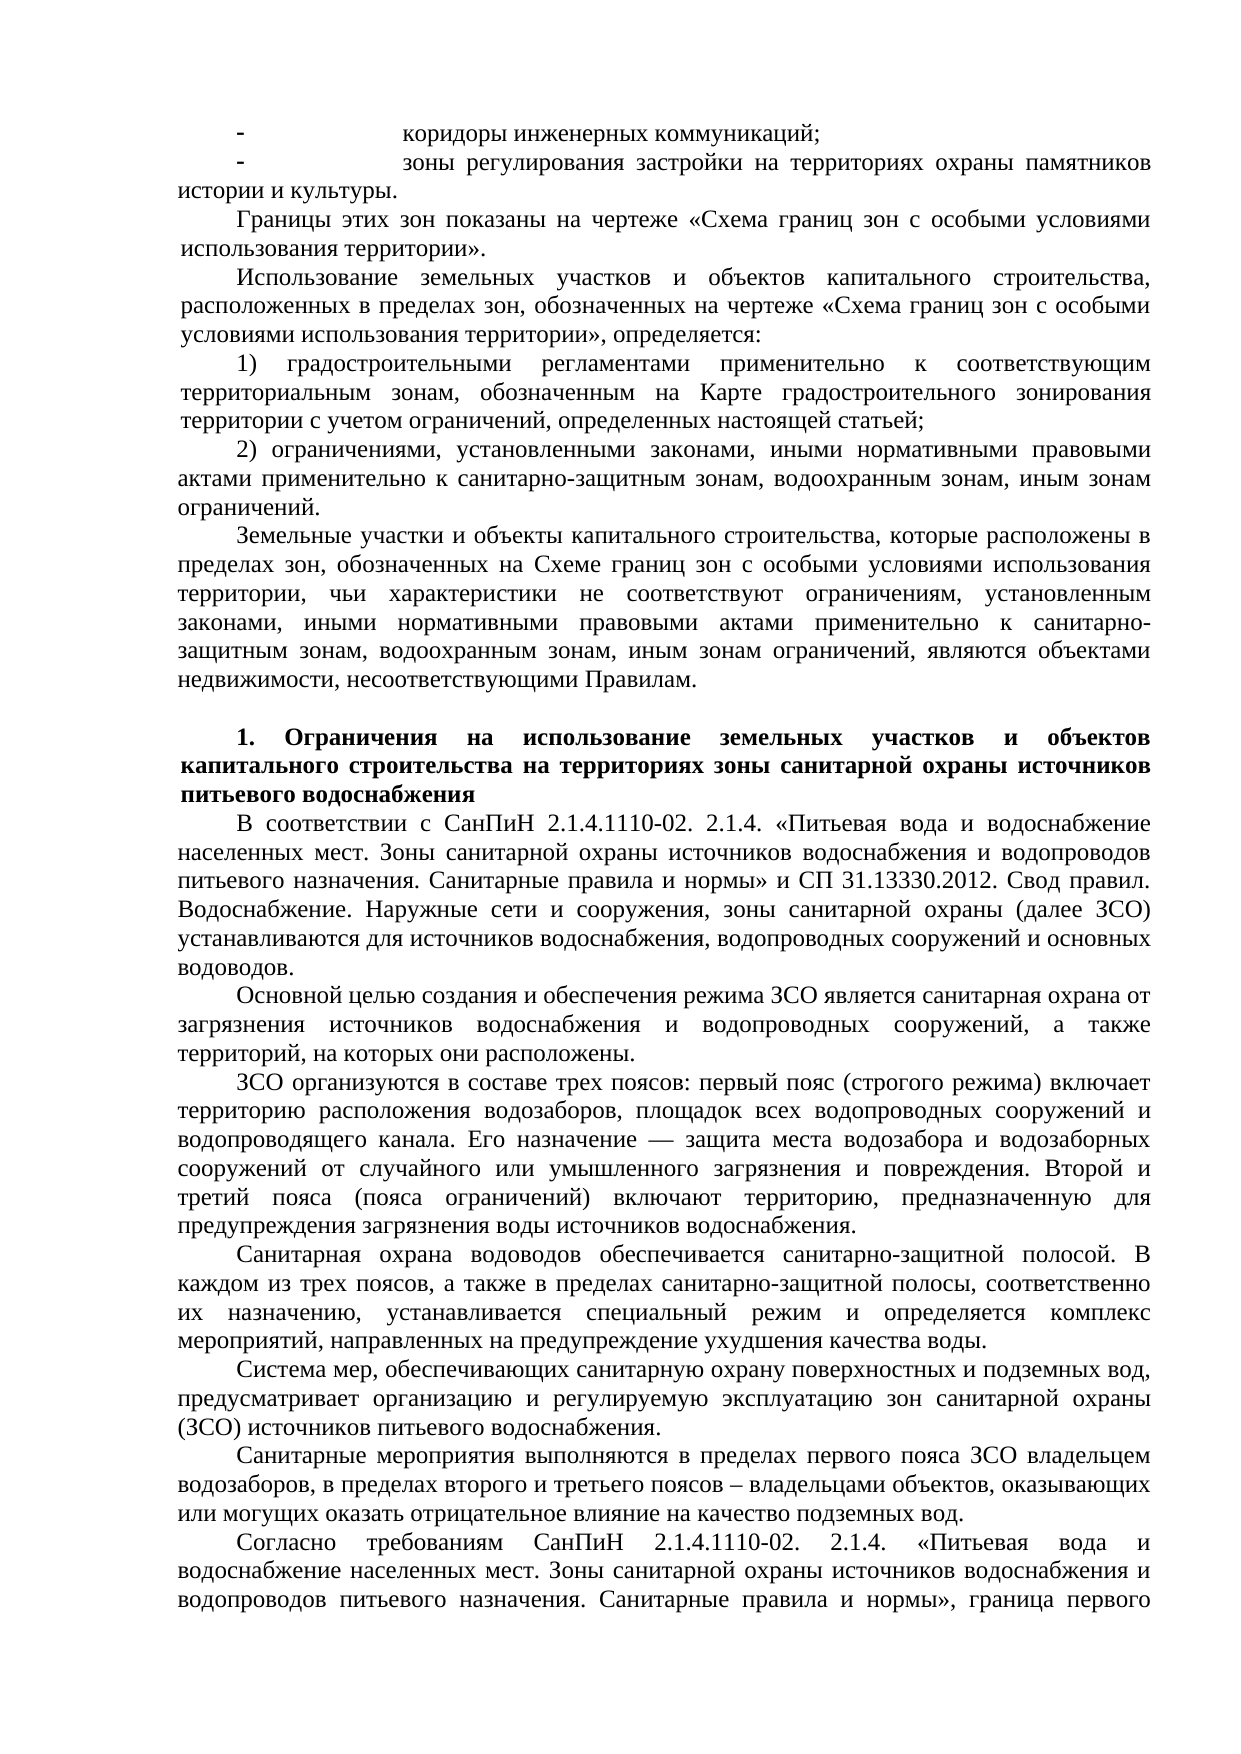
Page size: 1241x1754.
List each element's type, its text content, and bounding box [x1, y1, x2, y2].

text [177, 1527, 1152, 1613]
text В соответствии с СанПиН 2.1.4.1110-02. 2.1.4. «Питьевая вода и водоснабжение населенных мест. Зоны санитарной охраны источников водоснабжения и водопроводов питьевого назначения. Санитарные правила и нормы» и СП 31.13330.2012. Свод правил. Водоснабжение. Наружные сети и сооружения, зоны санитарной охраны (далее ЗСО) устанавливаются для источников водоснабжения, водопроводных сооружений и основных водоводов. [177, 808, 1152, 981]
text Санитарная охрана водоводов обеспечивается санитарно-защитной полосой. В каждом из трех поясов, а также в пределах санитарно-защитной полосы, соответственно их назначению, устанавливается специальный режим и определяется комплекс мероприятий, направленных на предупреждение ухудшения качества воды. [177, 1239, 1152, 1354]
list зоны регулирования застройки на территориях охраны памятников истории и культуры. [177, 147, 1152, 204]
text Санитарные мероприятия выполняются в пределах первого пояса ЗСО владельцем водозаборов, в пределах второго и третьего поясов – владельцами объектов, оказывающих или могущих оказать отрицательное влияние на качество подземных вод. [177, 1441, 1152, 1527]
text ЗСО организуются в составе трех поясов: первый пояс (строгого режима) включает территорию расположения водозаборов, площадок всех водопроводных сооружений и водопроводящего канала. Его назначение — защита места водозабора и водозаборных сооружений от случайного или умышленного загрязнения и повреждения. Второй и третий пояса (пояса ограничений) включают территорию, предназначенную для предупреждения загрязнения воды источников водоснабжения. [177, 1067, 1152, 1239]
list коридоры инженерных коммуникаций; [177, 118, 1152, 147]
text 2) ограничениями, установленными законами, иными нормативными правовыми актами применительно к санитарно-защитным зонам, водоохранным зонам, иным зонам ограничений. [177, 434, 1152, 521]
text 1. Ограничения на использование земельных участков и объектов капитального строительства на территориях зоны санитарной охраны источников питьевого водоснабжения [180, 722, 1152, 808]
text Границы этих зон показаны на чертеже «Схема границ зон с особыми условиями использования территории». [180, 204, 1152, 262]
text Земельные участки и объекты капитального строительства, которые расположены в пределах зон, обозначенных на Схеме границ зон с особыми условиями использования территории, чьи характеристики не соответствуют ограничениям, установленным законами, иными нормативными правовыми актами применительно к санитарно-защитным зонам, водоохранным зонам, иным зонам ограничений, являются объектами недвижимости, несоответствующими Правилам. [177, 521, 1152, 693]
text 1) градостроительными регламентами применительно к соответствующим территориальным зонам, обозначенным на Карте градостроительного зонирования территории с учетом ограничений, определенных настоящей статьей; [180, 348, 1152, 434]
text Основной целью создания и обеспечения режима ЗСО является санитарная охрана от загрязнения источников водоснабжения и водопроводных сооружений, а также территорий, на которых они расположены. [177, 981, 1152, 1067]
text Система мер, обеспечивающих санитарную охрану поверхностных и подземных вод, предусматривает организацию и регулируемую эксплуатацию зон санитарной охраны (ЗСО) источников питьевого водоснабжения. [177, 1354, 1152, 1441]
text Использование земельных участков и объектов капитального строительства, расположенных в пределах зон, обозначенных на чертеже «Схема границ зон с особыми условиями использования территории», определяется: [180, 262, 1152, 348]
